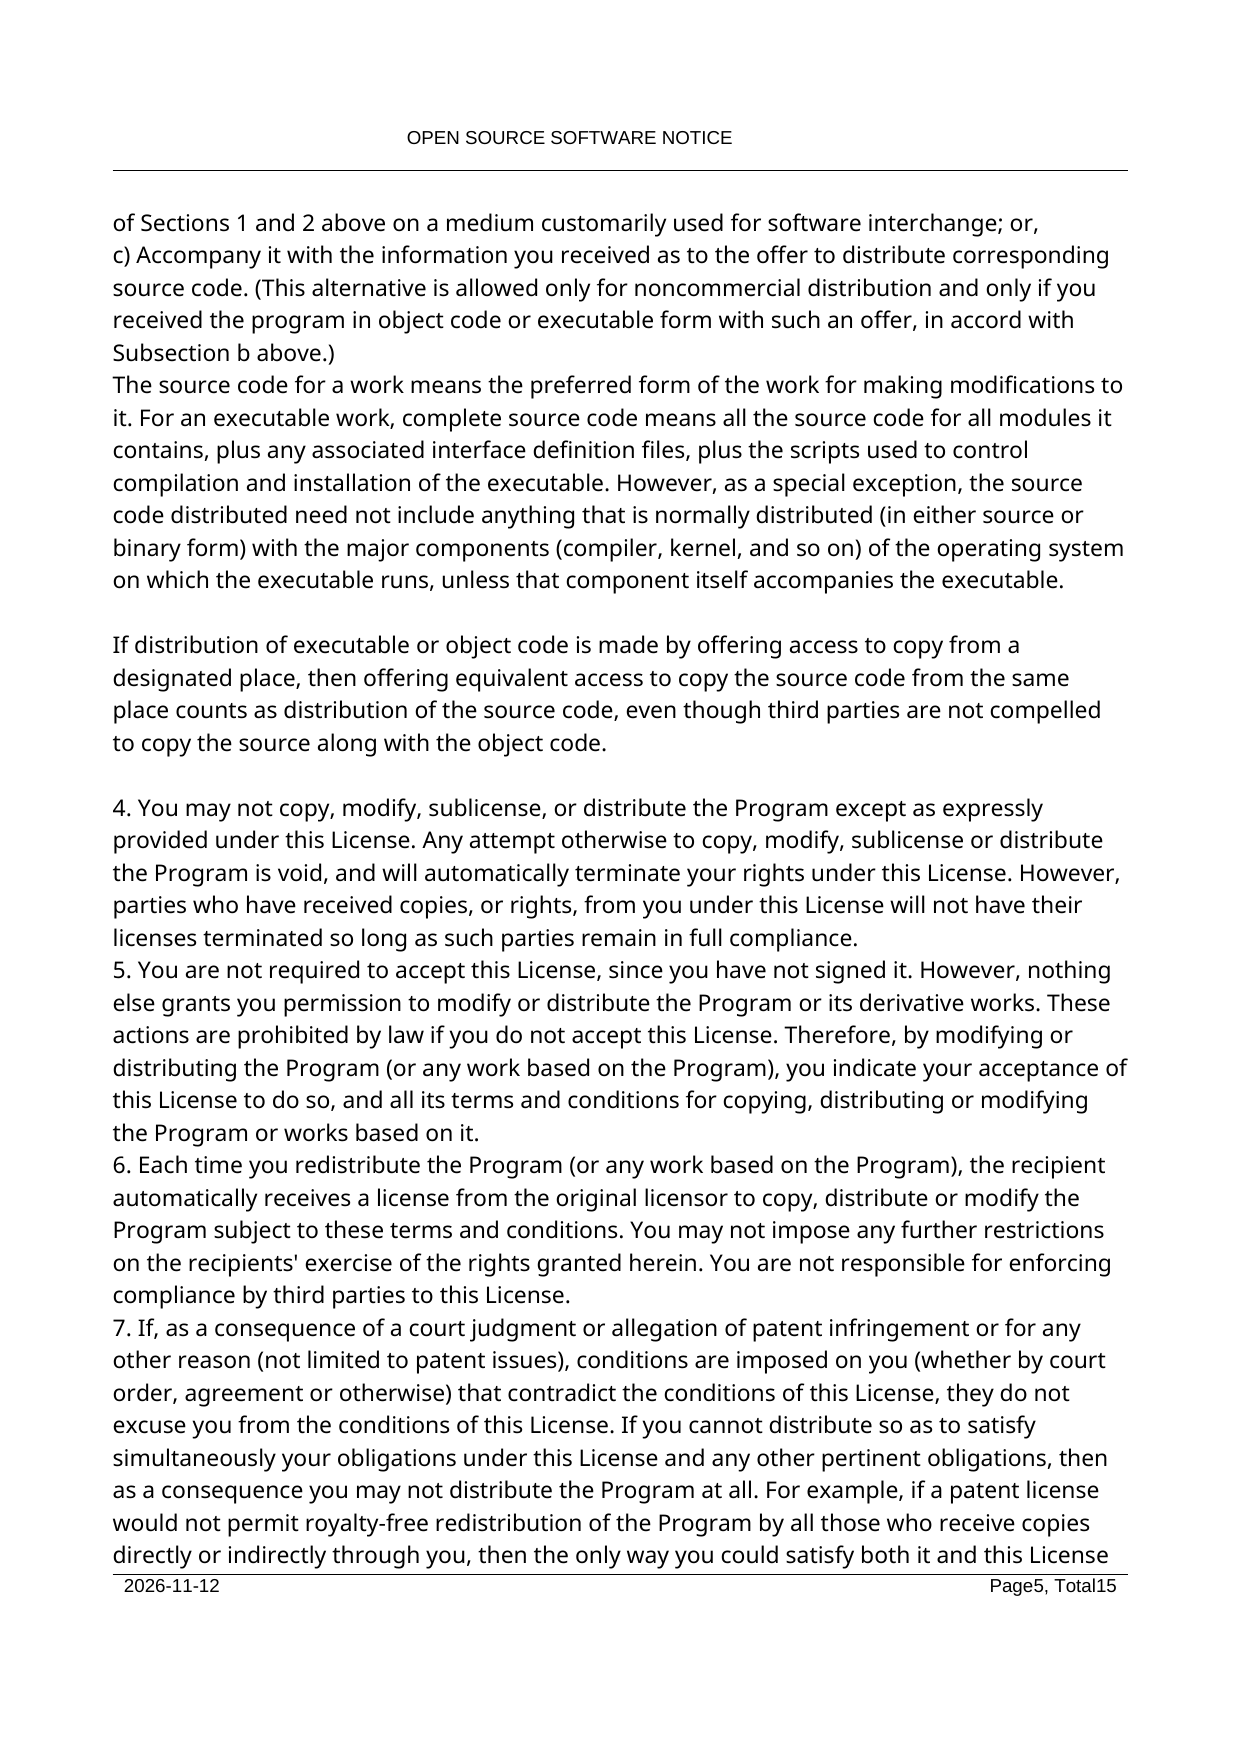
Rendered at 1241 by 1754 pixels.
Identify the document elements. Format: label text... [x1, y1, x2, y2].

text If distribution of executable or object code is made by offering access to copy from a designated place, then offering equivalent access to copy the source code from the same place counts as distribution of the source code, even though third parties are not compelled to copy the source along with the object code. [112, 629, 1128, 759]
text The source code for a work means the preferred form of the work for making modifications to it. For an executable work, complete source code means all the source code for all modules it contains, plus any associated interface definition files, plus the scripts used to control compilation and installation of the executable. However, as a special exception, the source code distributed need not include anything that is normally distributed (in either source or binary form) with the major components (compiler, kernel, and so on) of the operating system on which the executable runs, unless that component itself accompanies the executable. [112, 369, 1128, 596]
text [112, 1311, 1128, 1571]
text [112, 206, 1128, 239]
text c) Accompany it with the information you received as to the offer to distribute corresponding source code. (This alternative is allowed only for noncommercial distribution and only if you received the program in object code or executable form with such an offer, in accord with Subsection b above.) [112, 239, 1128, 369]
text 6. Each time you redistribute the Program (or any work based on the Program), the recipient automatically receives a license from the original licensor to copy, distribute or modify the Program subject to these terms and conditions. You may not impose any further restrictions on the recipients' exercise of the rights granted herein. You are not responsible for enforcing compliance by third parties to this License. [112, 1149, 1128, 1311]
text 5. You are not required to accept this License, since you have not signed it. However, nothing else grants you permission to modify or distribute the Program or its derivative works. These actions are prohibited by law if you do not accept this License. Therefore, by modifying or distributing the Program (or any work based on the Program), you indicate your acceptance of this License to do so, and all its terms and conditions for copying, distributing or modifying the Program or works based on it. [112, 954, 1128, 1149]
text 4. You may not copy, modify, sublicense, or distribute the Program except as expressly provided under this License. Any attempt otherwise to copy, modify, sublicense or distribute the Program is void, and will automatically terminate your rights under this License. However, parties who have received copies, or rights, from you under this License will not have their licenses terminated so long as such parties remain in full compliance. [112, 791, 1128, 954]
